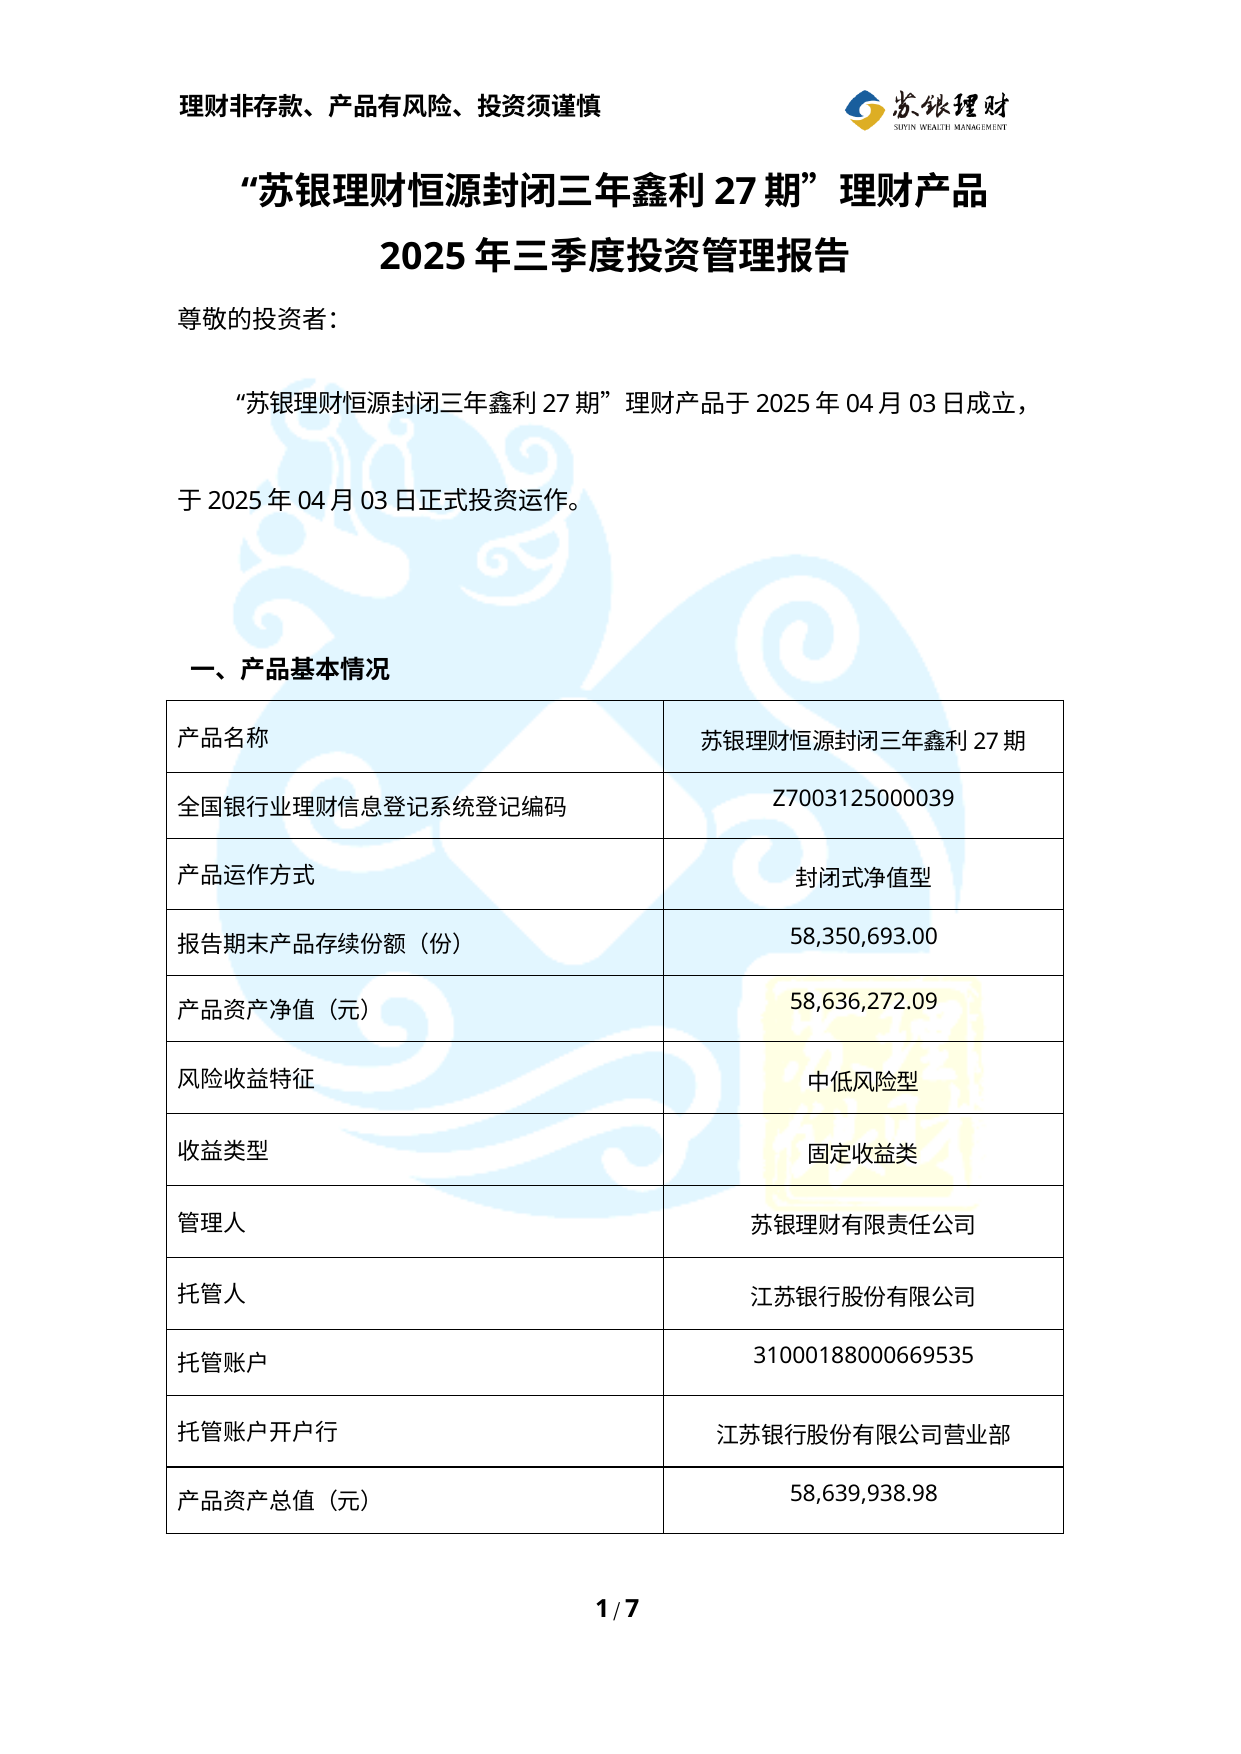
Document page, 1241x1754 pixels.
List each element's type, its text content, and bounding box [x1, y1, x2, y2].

table_cell 苏银理财有限责任公司 [664, 1186, 1063, 1257]
table_cell 全国银行业理财信息登记系统登记编码 [167, 773, 663, 838]
table_cell 固定收益类 [664, 1114, 1063, 1185]
table_cell 管理人 [167, 1186, 663, 1257]
table_cell 58,639,938.98 [664, 1468, 1063, 1532]
table_header 苏银理财恒源封闭三年鑫利27期 [664, 701, 1063, 772]
subtitle 一、产品基本情况 [190, 635, 1053, 700]
table_cell 风险收益特征 [167, 1042, 663, 1113]
table_cell 中低风险型 [664, 1042, 1063, 1113]
table_cell 收益类型 [167, 1114, 663, 1185]
table_cell 58,636,272.09 [664, 976, 1063, 1041]
table_cell 报告期末产品存续份额（份） [167, 910, 663, 975]
table_cell 托管账户开户行 [167, 1396, 663, 1466]
table_cell 产品运作方式 [167, 839, 663, 909]
table_cell Z7003125000039 [664, 773, 1063, 838]
table_cell 31000188000669535 [664, 1330, 1063, 1394]
table_cell 托管账户 [167, 1330, 663, 1394]
text 尊敬的投资者： [177, 286, 1053, 351]
table_cell 封闭式净值型 [664, 839, 1063, 909]
table_cell 托管人 [167, 1258, 663, 1328]
table_cell 产品资产净值（元） [167, 976, 663, 1041]
table_cell 江苏银行股份有限公司 [664, 1258, 1063, 1328]
text “苏银理财恒源封闭三年鑫利27期”理财产品 [177, 156, 1053, 221]
text “苏银理财恒源封闭三年鑫利27期”理财产品于 2025年04月03日成立，于2025年04月03日正式投资运作。 [177, 369, 1053, 531]
picture [820, 72, 1039, 143]
table_cell 产品资产总值（元） [167, 1468, 663, 1532]
table_cell 58,350,693.00 [664, 910, 1063, 975]
table_header 产品名称 [167, 701, 663, 772]
text 2025年三季度投资管理报告 [177, 221, 1053, 286]
table_cell 江苏银行股份有限公司营业部 [664, 1396, 1063, 1466]
